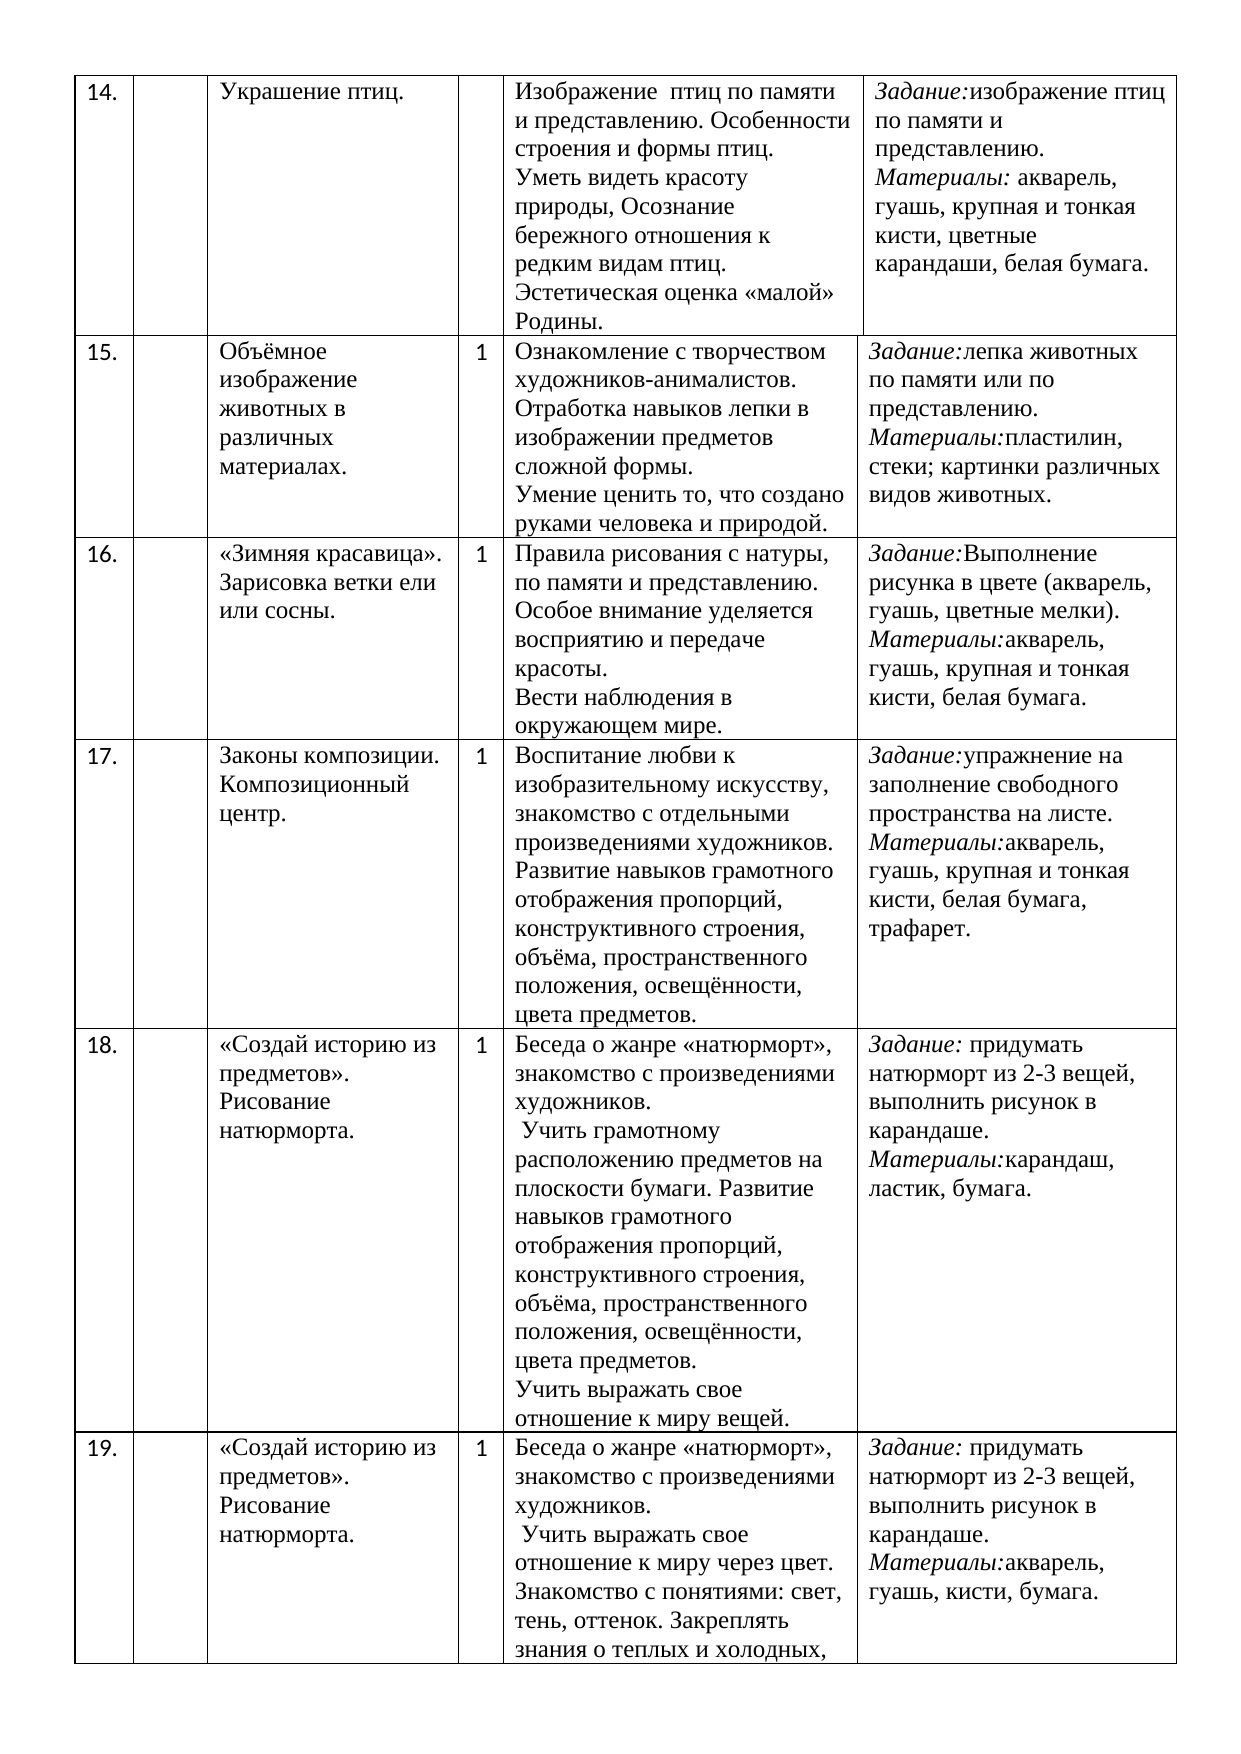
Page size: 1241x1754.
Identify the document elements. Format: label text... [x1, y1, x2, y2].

table_cell 1 [459, 336, 503, 537]
table_cell 18. [76, 1029, 133, 1431]
table_cell Задание:Выполнение рисунка в цвете (акварель, гуашь, цветные мелки). Материалы:акварель, гуашь, крупная и тонкая кисти, белая бумага. [858, 538, 1176, 739]
table_cell [134, 538, 207, 739]
table_cell 16. [76, 538, 133, 739]
table_cell 19. [76, 1433, 133, 1662]
table_cell 17. [76, 740, 133, 1028]
table_cell 1 [459, 1029, 503, 1431]
table_cell Украшение птиц. [208, 76, 458, 335]
table_cell [134, 76, 207, 335]
table_cell «Создай историю из предметов». Рисование натюрморта. [208, 1029, 458, 1431]
table_cell 1 [459, 1433, 503, 1662]
table_cell 1 [459, 740, 503, 1028]
table_cell Изображение птиц по памяти и представлению. Особенности строения и формы птиц. Уметь видеть красоту природы, Осознание бережного отношения к редким видам птиц. Эстетическая оценка «малой» Родины. [504, 76, 863, 335]
table_cell [134, 1029, 207, 1431]
table_cell «Зимняя красавица». Зарисовка ветки ели или сосны. [208, 538, 458, 739]
table_cell Задание:изображение птиц по памяти и представлению. Материалы: акварель, гуашь, крупная и тонкая кисти, цветные карандаши, белая бумага. [864, 76, 1176, 335]
table_cell [459, 76, 503, 335]
table_cell [134, 336, 207, 537]
table_cell [134, 740, 207, 1028]
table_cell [208, 1433, 458, 1662]
table_cell Задание:упражнение на заполнение свободного пространства на листе. Материалы:акварель, гуашь, крупная и тонкая кисти, белая бумага, трафарет. [858, 740, 1176, 1028]
table_cell [134, 1433, 207, 1662]
table_cell Объёмное изображение животных в различных материалах. [208, 336, 458, 537]
table_cell Законы композиции. Композиционный центр. [208, 740, 458, 1028]
table_cell 15. [76, 336, 133, 537]
table_cell Задание:лепка животных по памяти или по представлению. Материалы:пластилин, стеки; картинки различных видов животных. [858, 336, 1176, 537]
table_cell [858, 1433, 1176, 1662]
table_cell Ознакомление с творчеством художников-анималистов. Отработка навыков лепки в изображении предметов сложной формы. Умение ценить то, что создано руками человека и природой. [504, 336, 857, 537]
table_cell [504, 1433, 857, 1662]
table_cell Задание: придумать натюрморт из 2-3 вещей, выполнить рисунок в карандаше. Материалы:карандаш, ластик, бумага. [858, 1029, 1176, 1431]
table_cell 14. [76, 76, 133, 335]
table_cell Воспитание любви к изобразительному искусству, знакомство с отдельными произведениями художников. Развитие навыков грамотного отображения пропорций, конструктивного строения, объёма, пространственного положения, освещённости, цвета предметов. [504, 740, 857, 1028]
table_cell Беседа о жанре «натюрморт», знакомство с произведениями художников. Учить грамотному расположению предметов на плоскости бумаги. Развитие навыков грамотного отображения пропорций, конструктивного строения, объёма, пространственного положения, освещённости, цвета предметов. Учить выражать свое отношение к миру вещей. [504, 1029, 857, 1431]
table_cell Правила рисования с натуры, по памяти и представлению. Особое внимание уделяется восприятию и передаче красоты. Вести наблюдения в окружающем мире. [504, 538, 857, 739]
table_cell 1 [459, 538, 503, 739]
